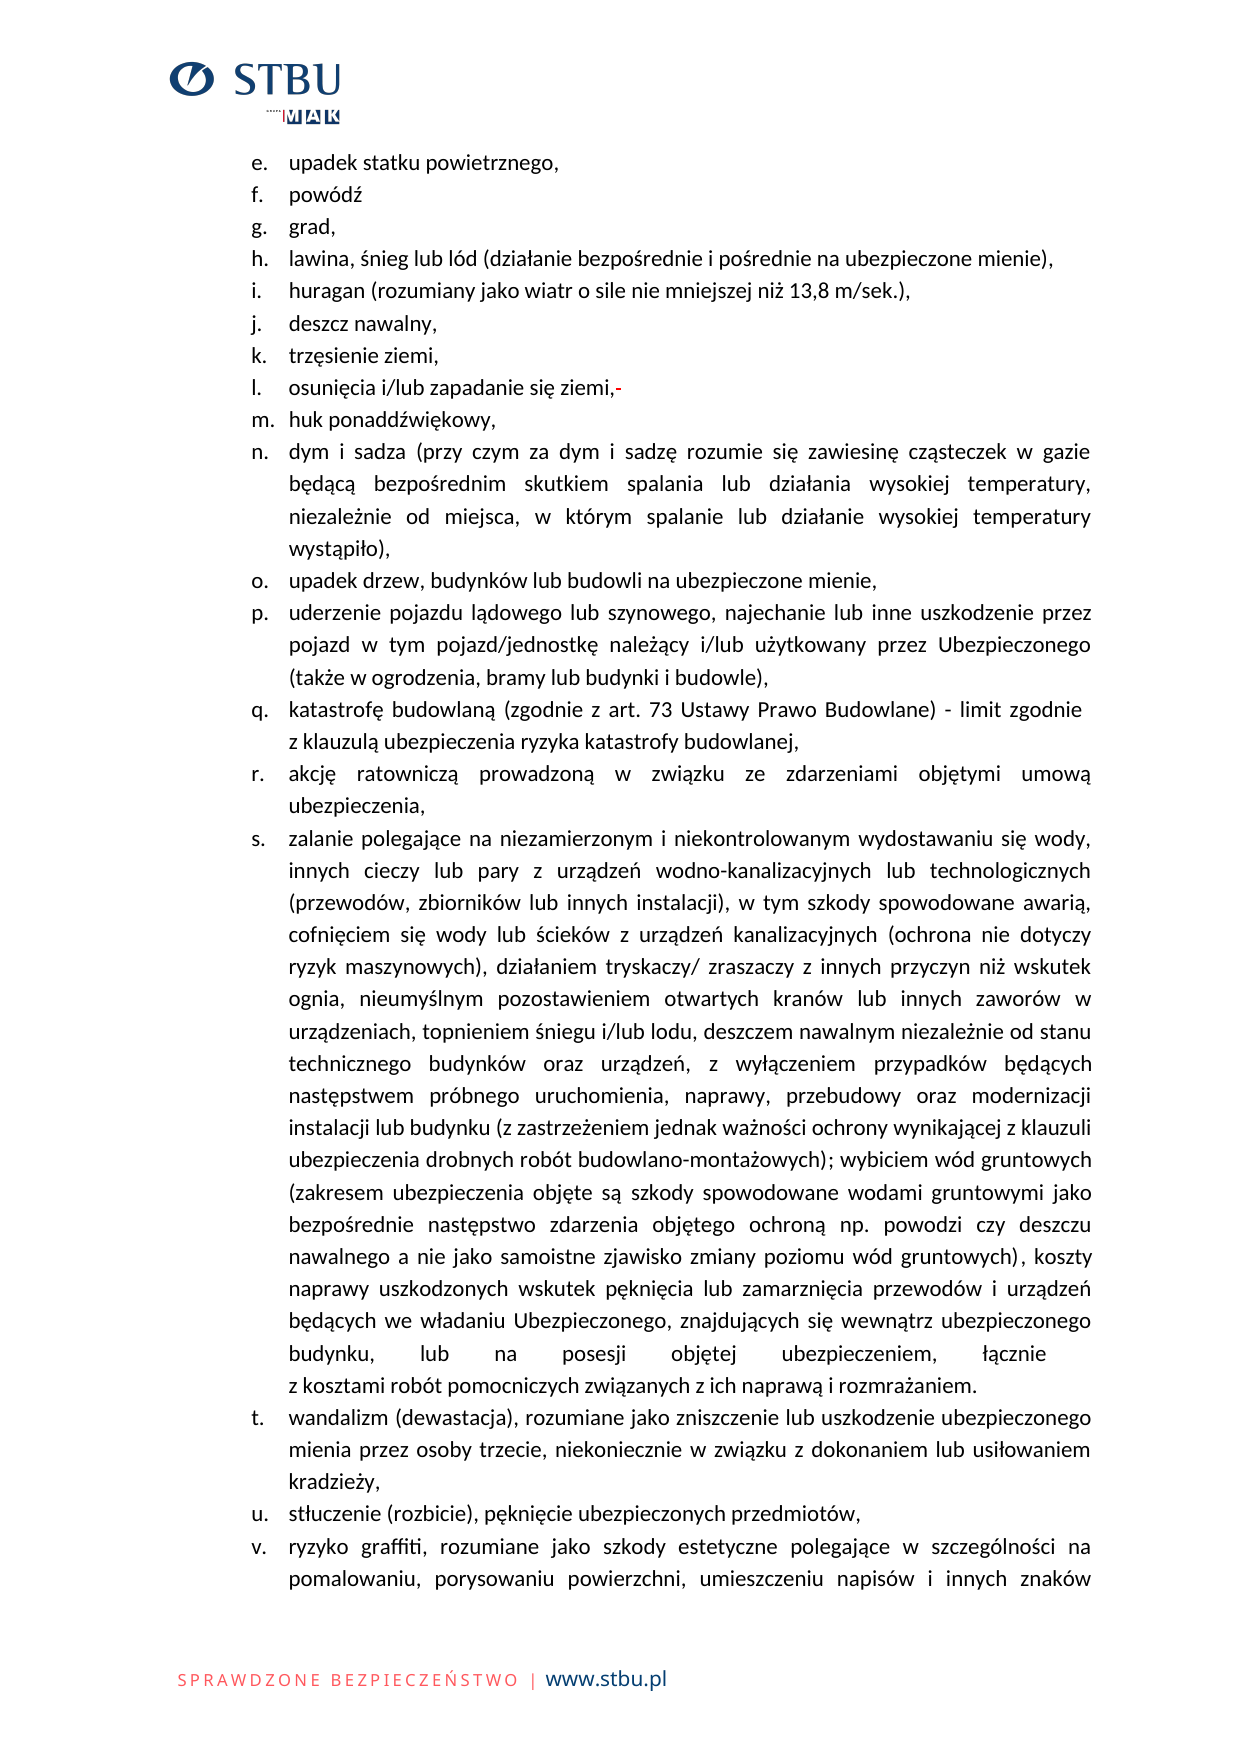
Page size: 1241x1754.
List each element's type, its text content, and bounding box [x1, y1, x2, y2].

list stłuczenie (rozbicie), pęknięcie ubezpieczonych przedmiotów, [251, 1499, 1092, 1528]
list dym i sadza (przy czym za dym i sadzę rozumie się zawiesinę cząsteczek w gazie będącą bezpośrednim skutkiem spalania lub działania wysokiej temperatury, niezależnie od miejsca, w którym spalanie lub działanie wysokiej temperatury wystąpiło), [251, 437, 1092, 562]
list zalanie polegające na niezamierzonym i niekontrolowanym wydostawaniu się wody, innych cieczy lub pary z urządzeń wodno-kanalizacyjnych lub technologicznych (przewodów, zbiorników lub innych instalacji), w tym szkody spowodowane awarią, cofnięciem się wody lub ścieków z urządzeń kanalizacyjnych (ochrona nie dotyczy ryzyk maszynowych), działaniem tryskaczy/ zraszaczy z innych przyczyn niż wskutek ognia, nieumyślnym pozostawieniem otwartych kranów lub innych zaworów w urządzeniach, topnieniem śniegu i/lub lodu, deszczem nawalnym niezależnie od stanu technicznego budynków oraz urządzeń, z wyłączeniem przypadków będących następstwem próbnego uruchomienia, naprawy, przebudowy oraz modernizacji instalacji lub budynku (z zastrzeżeniem jednak ważności ochrony wynikającej z klauzuli ubezpieczenia drobnych robót budowlano-montażowych); wybiciem wód gruntowych (zakresem ubezpieczenia objęte są szkody spowodowane wodami gruntowymi jako bezpośrednie następstwo zdarzenia objętego ochroną np. powodzi czy deszczu nawalnego a nie jako samoistne zjawisko zmiany poziomu wód gruntowych), koszty naprawy uszkodzonych wskutek pęknięcia lub zamarznięcia przewodów i urządzeń będących we władaniu Ubezpieczonego, znajdujących się wewnątrz ubezpieczonego budynku, lub na posesji objętej ubezpieczeniem, łącznie z kosztami robót pomocniczych związanych z ich naprawą i rozmrażaniem. [251, 824, 1092, 1399]
list wandalizm (dewastacja), rozumiane jako zniszczenie lub uszkodzenie ubezpieczonego mienia przez osoby trzecie, niekoniecznie w związku z dokonaniem lub usiłowaniem kradzieży, [251, 1403, 1092, 1495]
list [251, 1532, 1092, 1592]
list trzęsienie ziemi, [251, 341, 1092, 369]
list katastrofę budowlaną (zgodnie z art. 73 Ustawy Prawo Budowlane) - limit zgodnie z klauzulą ubezpieczenia ryzyka katastrofy budowlanej, [251, 695, 1092, 755]
list lawina, śnieg lub lód (działanie bezpośrednie i pośrednie na ubezpieczone mienie), [251, 244, 1092, 272]
list powódź [251, 180, 1092, 208]
picture [159, 49, 350, 137]
list upadek statku powietrznego, [251, 148, 1092, 176]
list huk ponaddźwiękowy, [251, 405, 1092, 433]
list uderzenie pojazdu lądowego lub szynowego, najechanie lub inne uszkodzenie przez pojazd w tym pojazd/jednostkę należący i/lub użytkowany przez Ubezpieczonego (także w ogrodzenia, bramy lub budynki i budowle), [251, 598, 1092, 691]
list huragan (rozumiany jako wiatr o sile nie mniejszej niż 13,8 m/sek.), [251, 276, 1092, 304]
list deszcz nawalny, [251, 309, 1092, 337]
list akcję ratowniczą prowadzoną w związku ze zdarzeniami objętymi umową ubezpieczenia, [251, 759, 1092, 819]
list grad, [251, 212, 1092, 240]
list upadek drzew, budynków lub budowli na ubezpieczone mienie, [251, 566, 1092, 594]
list osunięcia i/lub zapadanie się ziemi, [251, 373, 1092, 401]
